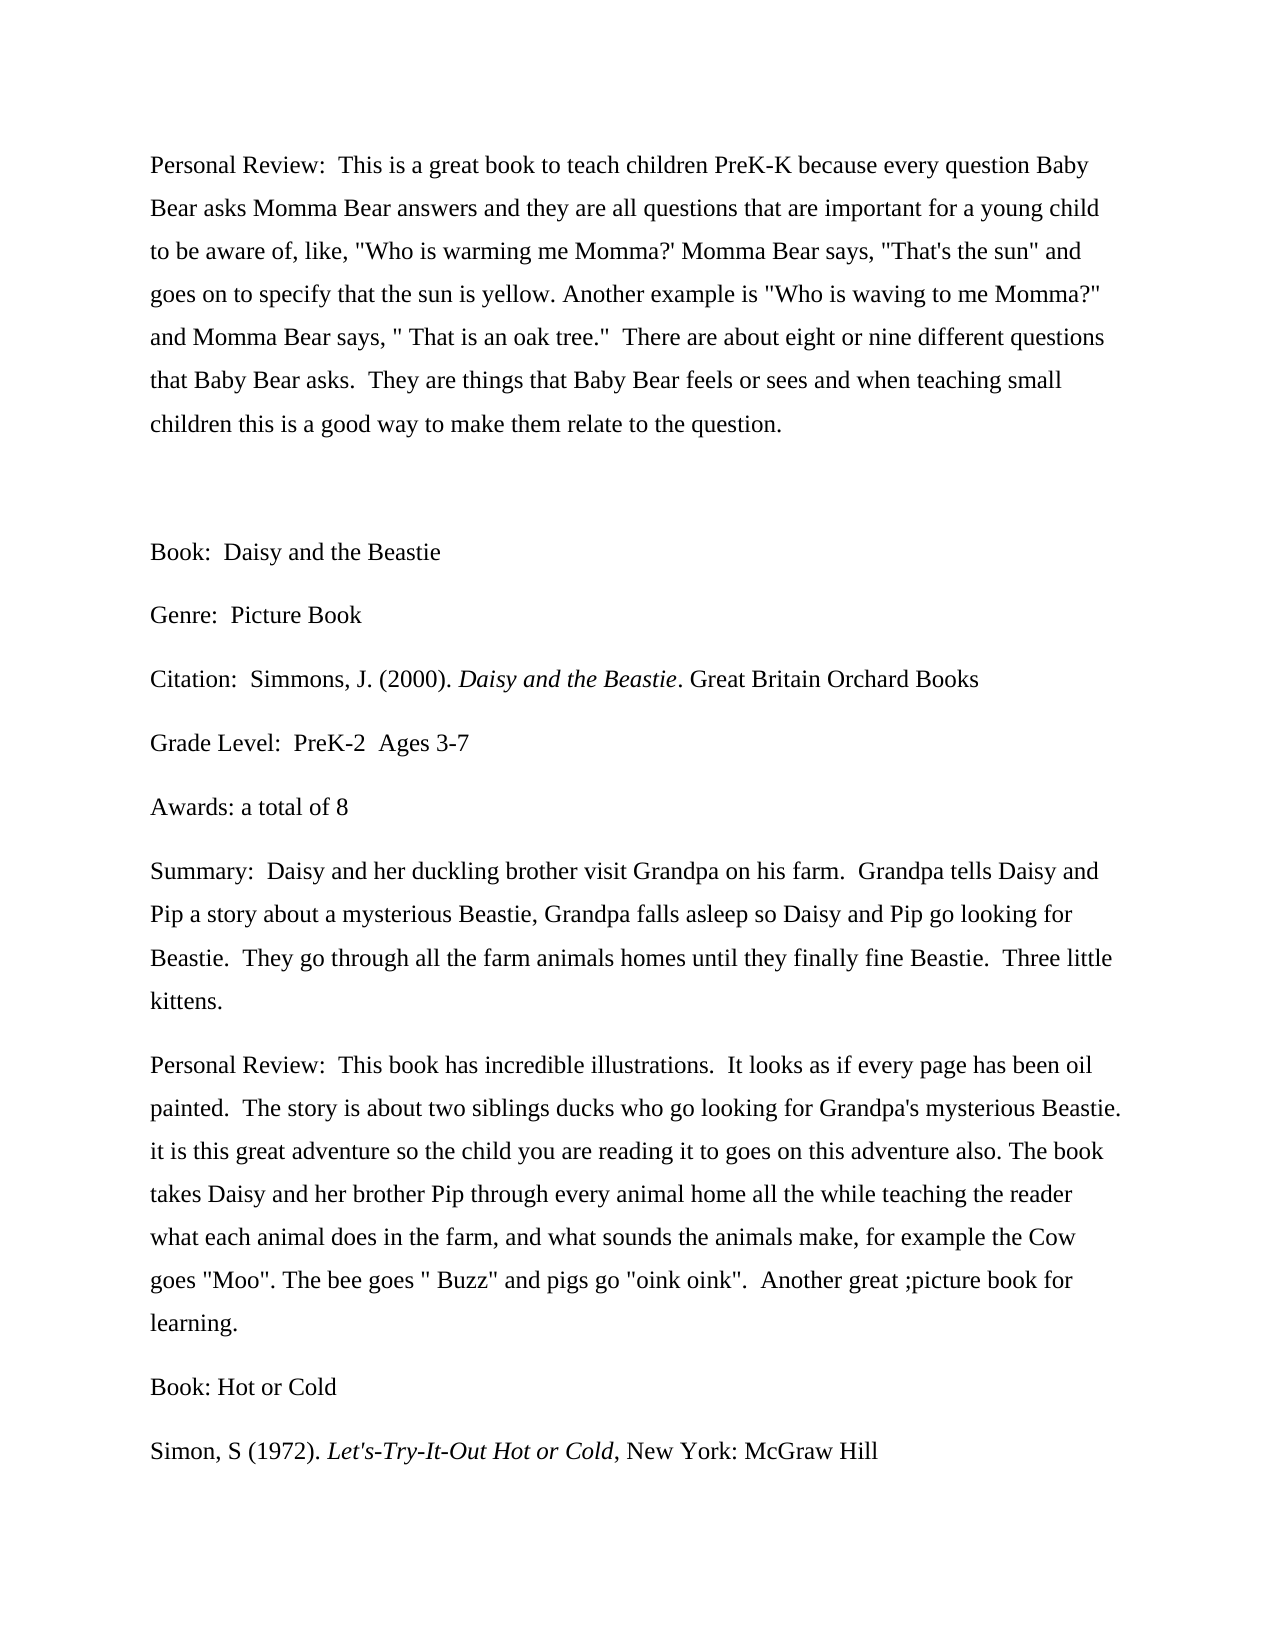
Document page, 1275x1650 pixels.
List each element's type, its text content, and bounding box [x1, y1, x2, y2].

text Personal Review: This is a great book to teach children PreK-K because every question Baby Bear asks Momma Bear answers and they are all questions that are important for a young child to be aware of, like, "Who is warming me Momma?' Momma Bear says, "That's the sun" and goes on to specify that the sun is yellow. Another example is "Who is waving to me Momma?" and Momma Bear says, " That is an oak tree." There are about eight or nine different questions that Baby Bear asks. They are things that Baby Bear feels or sees and when teaching small children this is a good way to make them relate to the question. [150, 150, 1125, 437]
text Awards: a total of 8 [150, 792, 1125, 821]
text Simon, S (1972). Let's-Try-It-Out Hot or Cold, New York: McGraw Hill [150, 1436, 1125, 1465]
text Genre: Picture Book [150, 601, 1125, 629]
text Personal Review: This book has incredible illustrations. It looks as if every page has been oil painted. The story is about two siblings ducks who go looking for Grandpa's mysterious Beastie. it is this great adventure so the child you are reading it to goes on this adventure also. The book takes Daisy and her brother Pip through every animal home all the while teaching the reader what each animal does in the farm, and what sounds the animals make, for example the Cow goes "Moo". The bee goes " Buzz" and pigs go "oink oink". Another great ;picture book for learning. [150, 1050, 1125, 1337]
text Book: Hot or Cold [150, 1372, 1125, 1401]
text Summary: Daisy and her duckling brother visit Grandpa on his farm. Grandpa tells Daisy and Pip a story about a mysterious Beastie, Grandpa falls asleep so Daisy and Pip go looking for Beastie. They go through all the farm animals homes until they finally fine Beastie. Three little kittens. [150, 856, 1125, 1014]
text Book: Daisy and the Beastie [150, 537, 1125, 565]
text Citation: Simmons, J. (2000). Daisy and the Beastie. Great Britain Orchard Books [150, 664, 1125, 693]
text Grade Level: PreK-2 Ages 3-7 [150, 728, 1125, 757]
